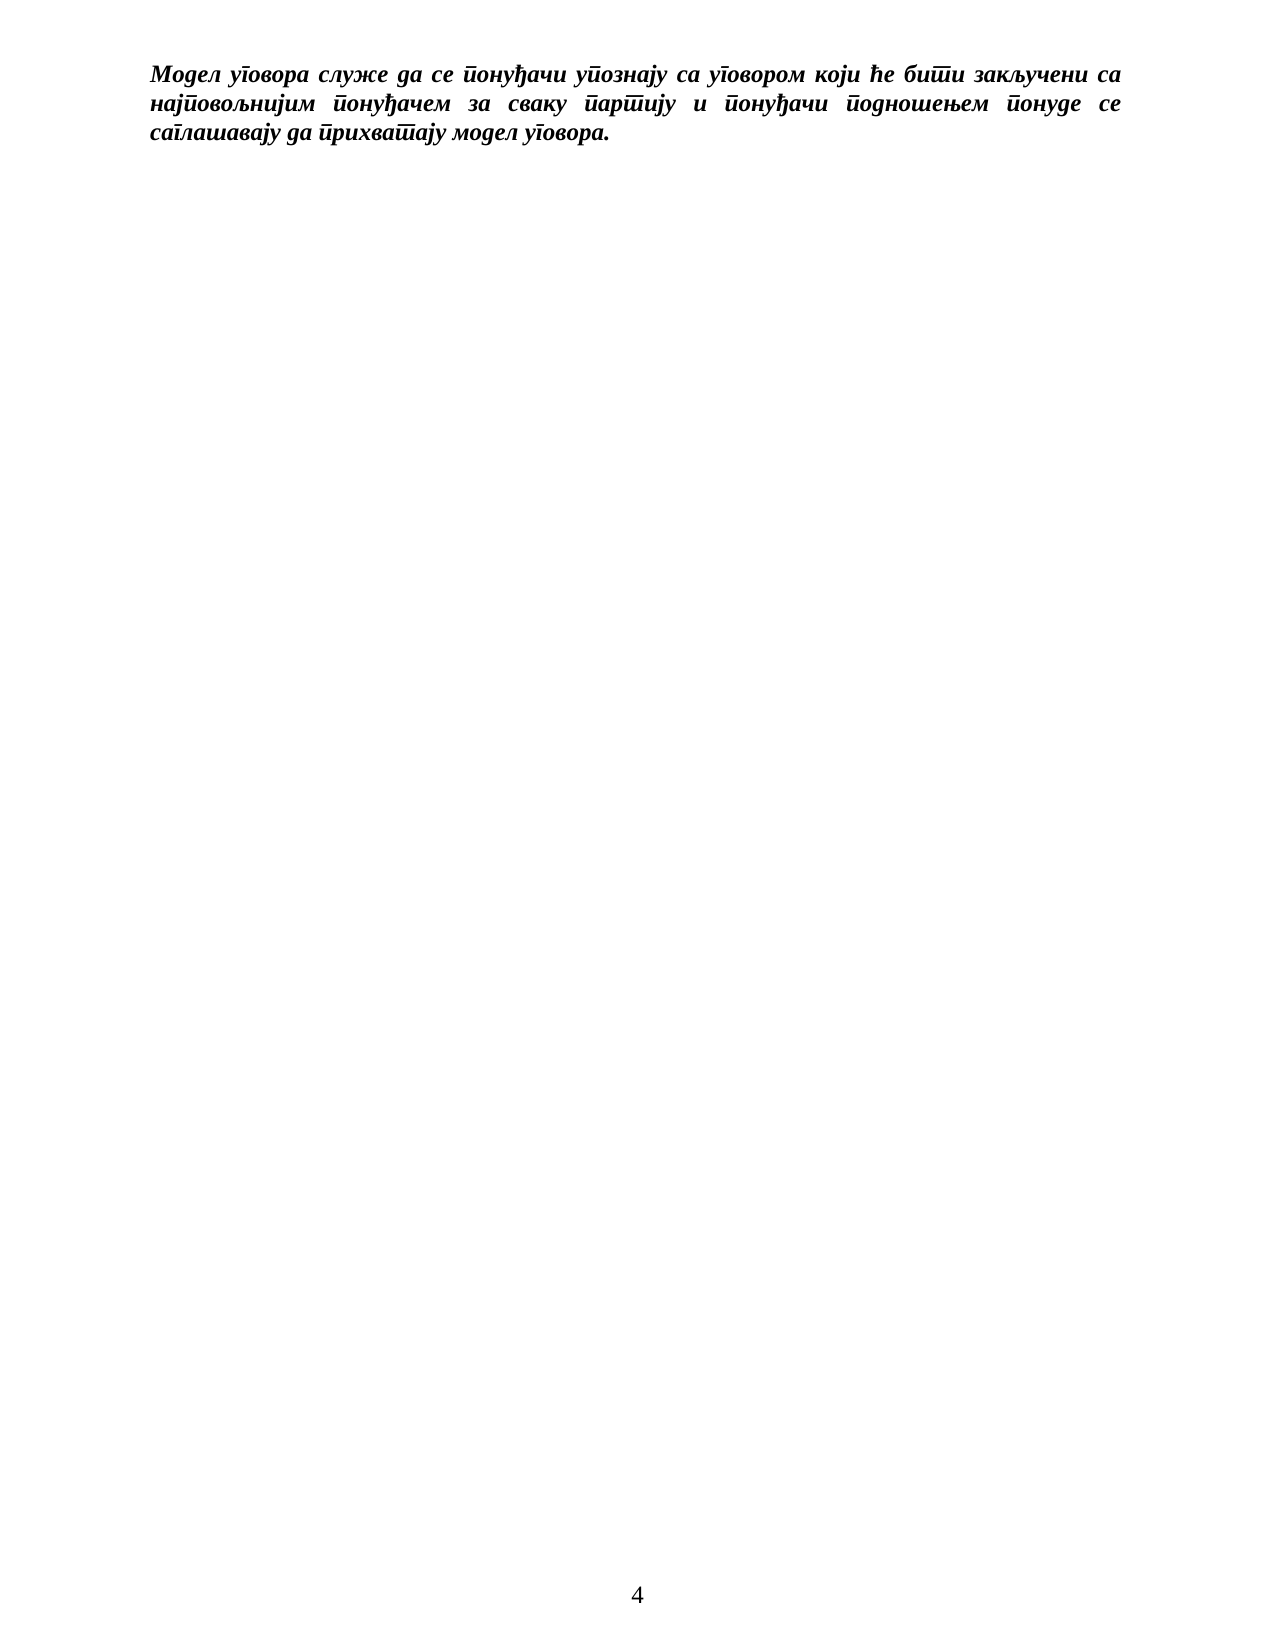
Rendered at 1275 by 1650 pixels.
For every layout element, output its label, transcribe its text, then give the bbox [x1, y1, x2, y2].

text Модел уговора служе да се понуђачи упознају са уговором који ће бити закључени са најповољнијим понуђачем за сваку партију и понуђачи подношењем понуде се саглашавају да прихватају модел уговора. [150, 59, 1125, 145]
